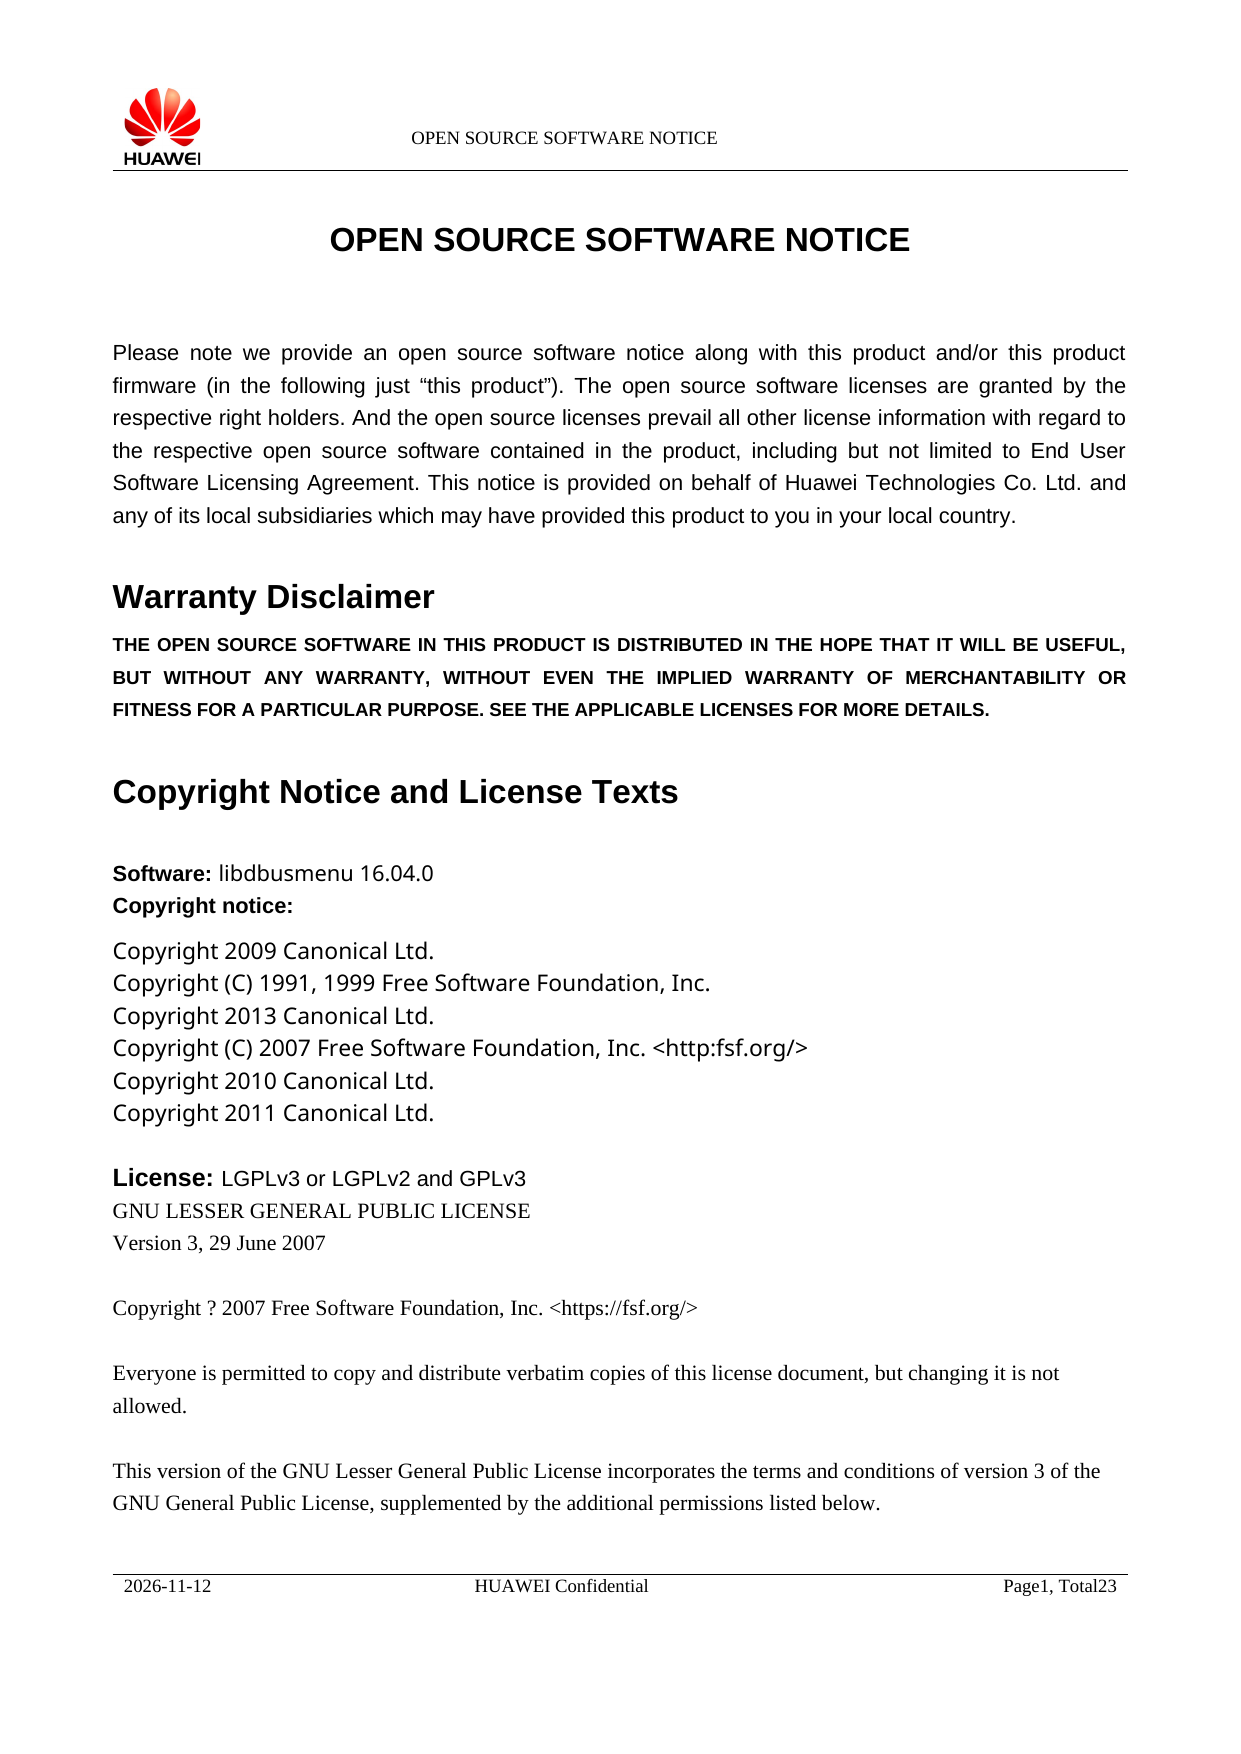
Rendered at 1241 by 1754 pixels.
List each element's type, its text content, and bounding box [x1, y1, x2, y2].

text OPEN SOURCE SOFTWARE NOTICE [112, 206, 1128, 271]
text Warranty Disclaimer [112, 564, 1128, 629]
text Copyright Notice and License Texts [112, 759, 1128, 824]
text Please note we provide an open source software notice along with this product and/or this product firmware (in the following just “this product”). The open source software licenses are granted by the respective right holders. And the open source licenses prevail all other license information with regard to the respective open source software contained in the product, including but not limited to End User Software Licensing Agreement. This notice is provided on behalf of Huawei Technologies Co. Ltd. and any of its local subsidiaries which may have provided this product to you in your local country. [112, 336, 1128, 531]
text The open source software in this product is distributed in the hope that it will be useful, but WITHOUT ANY WARRANTY, without even the implied warranty of MERCHANTABILITY or FITNESS FOR A PARTICULAR PURPOSE. See the applicable licenses for more details. [112, 629, 1128, 726]
text Copyright notice: [112, 889, 1128, 921]
text Copyright 2009 Canonical Ltd. Copyright (C) 1991, 1999 Free Software Foundation, Inc. Copyright 2013 Canonical Ltd. Copyright (C) 2007 Free Software Foundation, Inc. <http:fsf.org/> Copyright 2010 Canonical Ltd. Copyright 2011 Canonical Ltd. [112, 934, 1128, 1161]
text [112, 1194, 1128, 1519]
picture [124, 88, 201, 165]
title Software: libdbusmenu 16.04.0 [112, 856, 1128, 889]
text License: LGPLv3 or LGPLv2 and GPLv3 [112, 1161, 1128, 1194]
